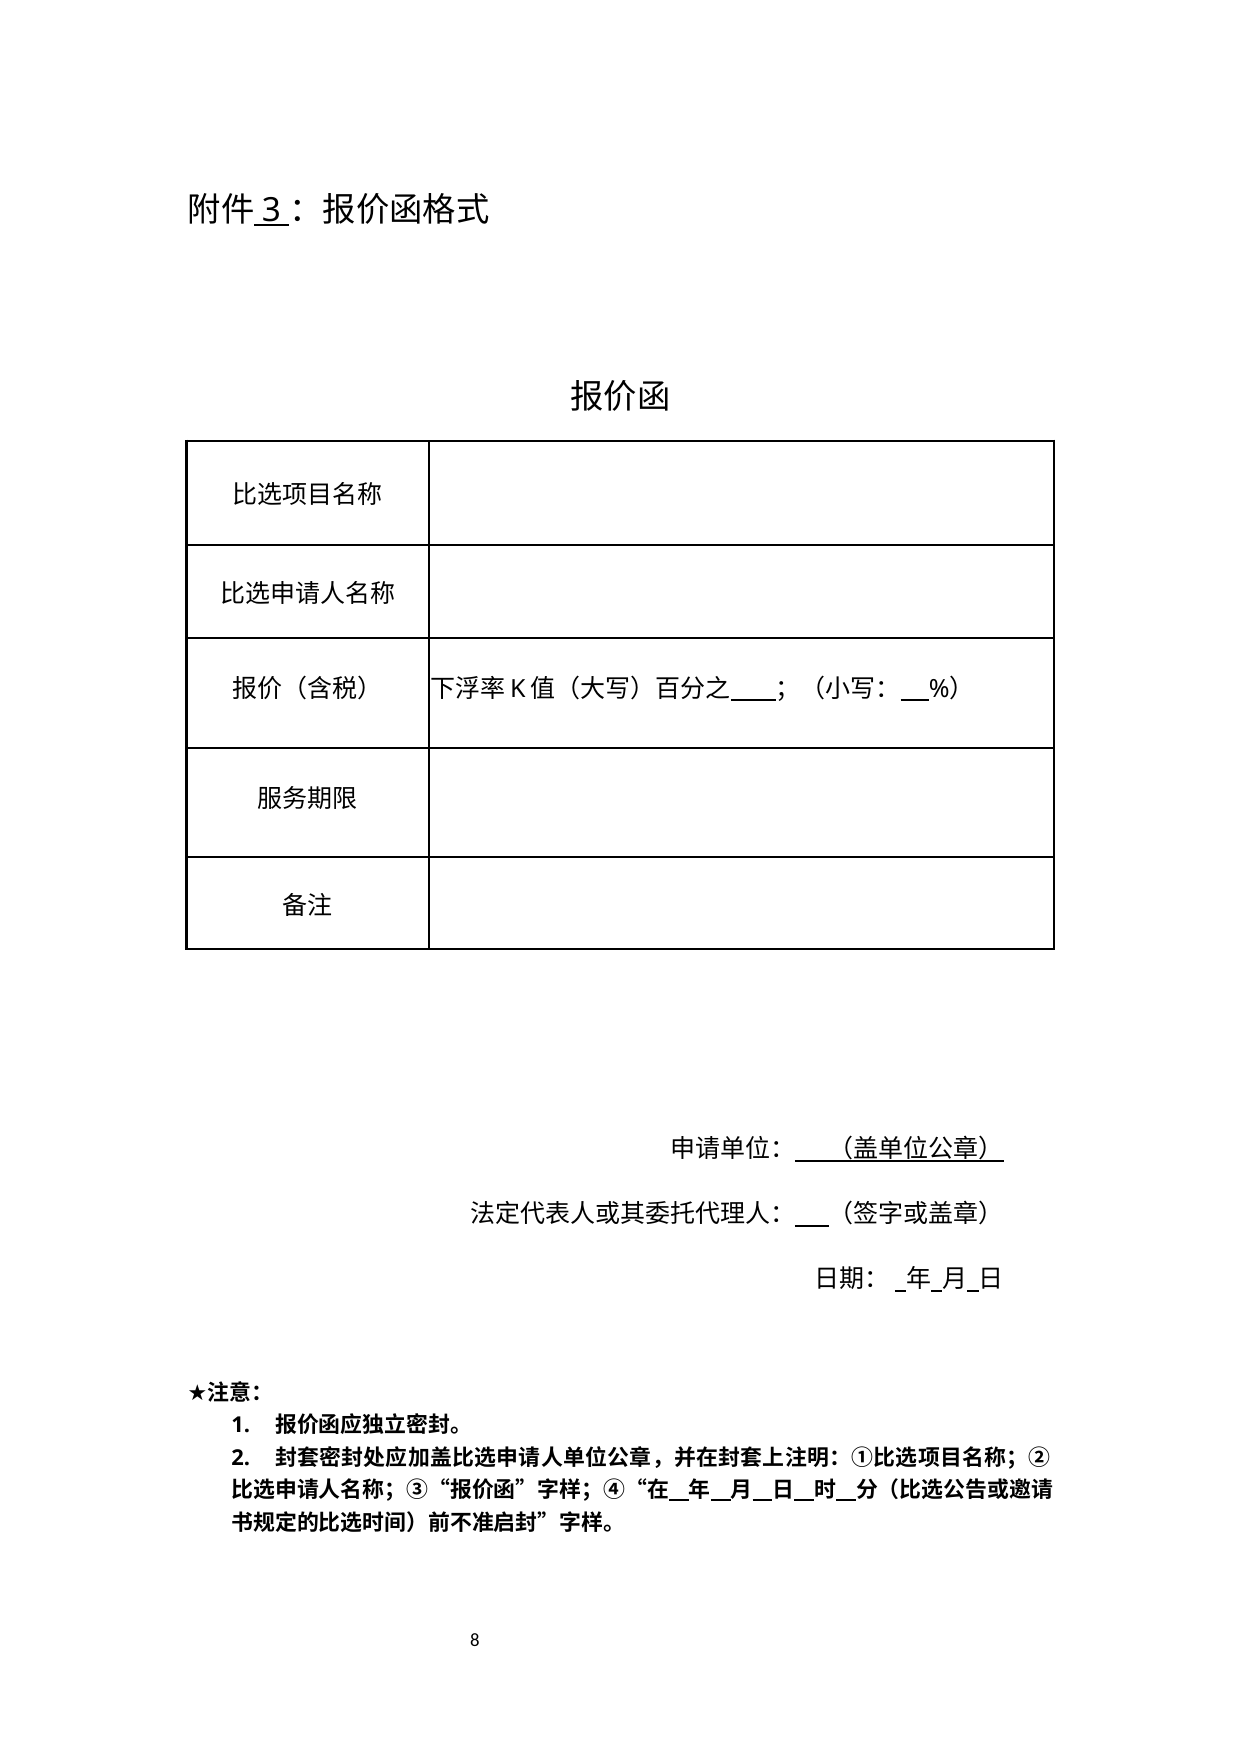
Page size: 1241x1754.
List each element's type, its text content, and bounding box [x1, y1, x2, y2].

table_cell 备注 [188, 858, 428, 948]
table_cell [430, 546, 1053, 637]
list 封套密封处应加盖比选申请人单位公章，并在封套上注明：①比选项目名称；②比选申请人名称；③“报价函”字样；④“在 年 月 日 时 分（比选公告或邀请书规定的比选时间）前不准启封”字样。 [231, 1439, 1053, 1537]
text ★注意： [187, 1374, 1053, 1407]
text 申请单位： （盖单位公章） [187, 1114, 1003, 1179]
table_cell 下浮率K值（大写）百分之 ；（小写： %） [430, 639, 1053, 747]
table_cell 服务期限 [188, 749, 428, 856]
table_cell 比选申请人名称 [188, 546, 428, 637]
table_cell 报价（含税） [188, 639, 428, 747]
text 报价函 [187, 362, 1053, 427]
text 日期： 年 月 日 [187, 1244, 1003, 1309]
text 附件 3 ：报价函格式 [187, 174, 1053, 239]
table_header [430, 442, 1053, 543]
text 法定代表人或其委托代理人： （签字或盖章） [187, 1179, 1003, 1244]
table_header 比选项目名称 [188, 442, 428, 543]
list 报价函应独立密封。 [231, 1407, 1053, 1439]
table_cell [430, 749, 1053, 856]
table_cell [430, 858, 1053, 948]
